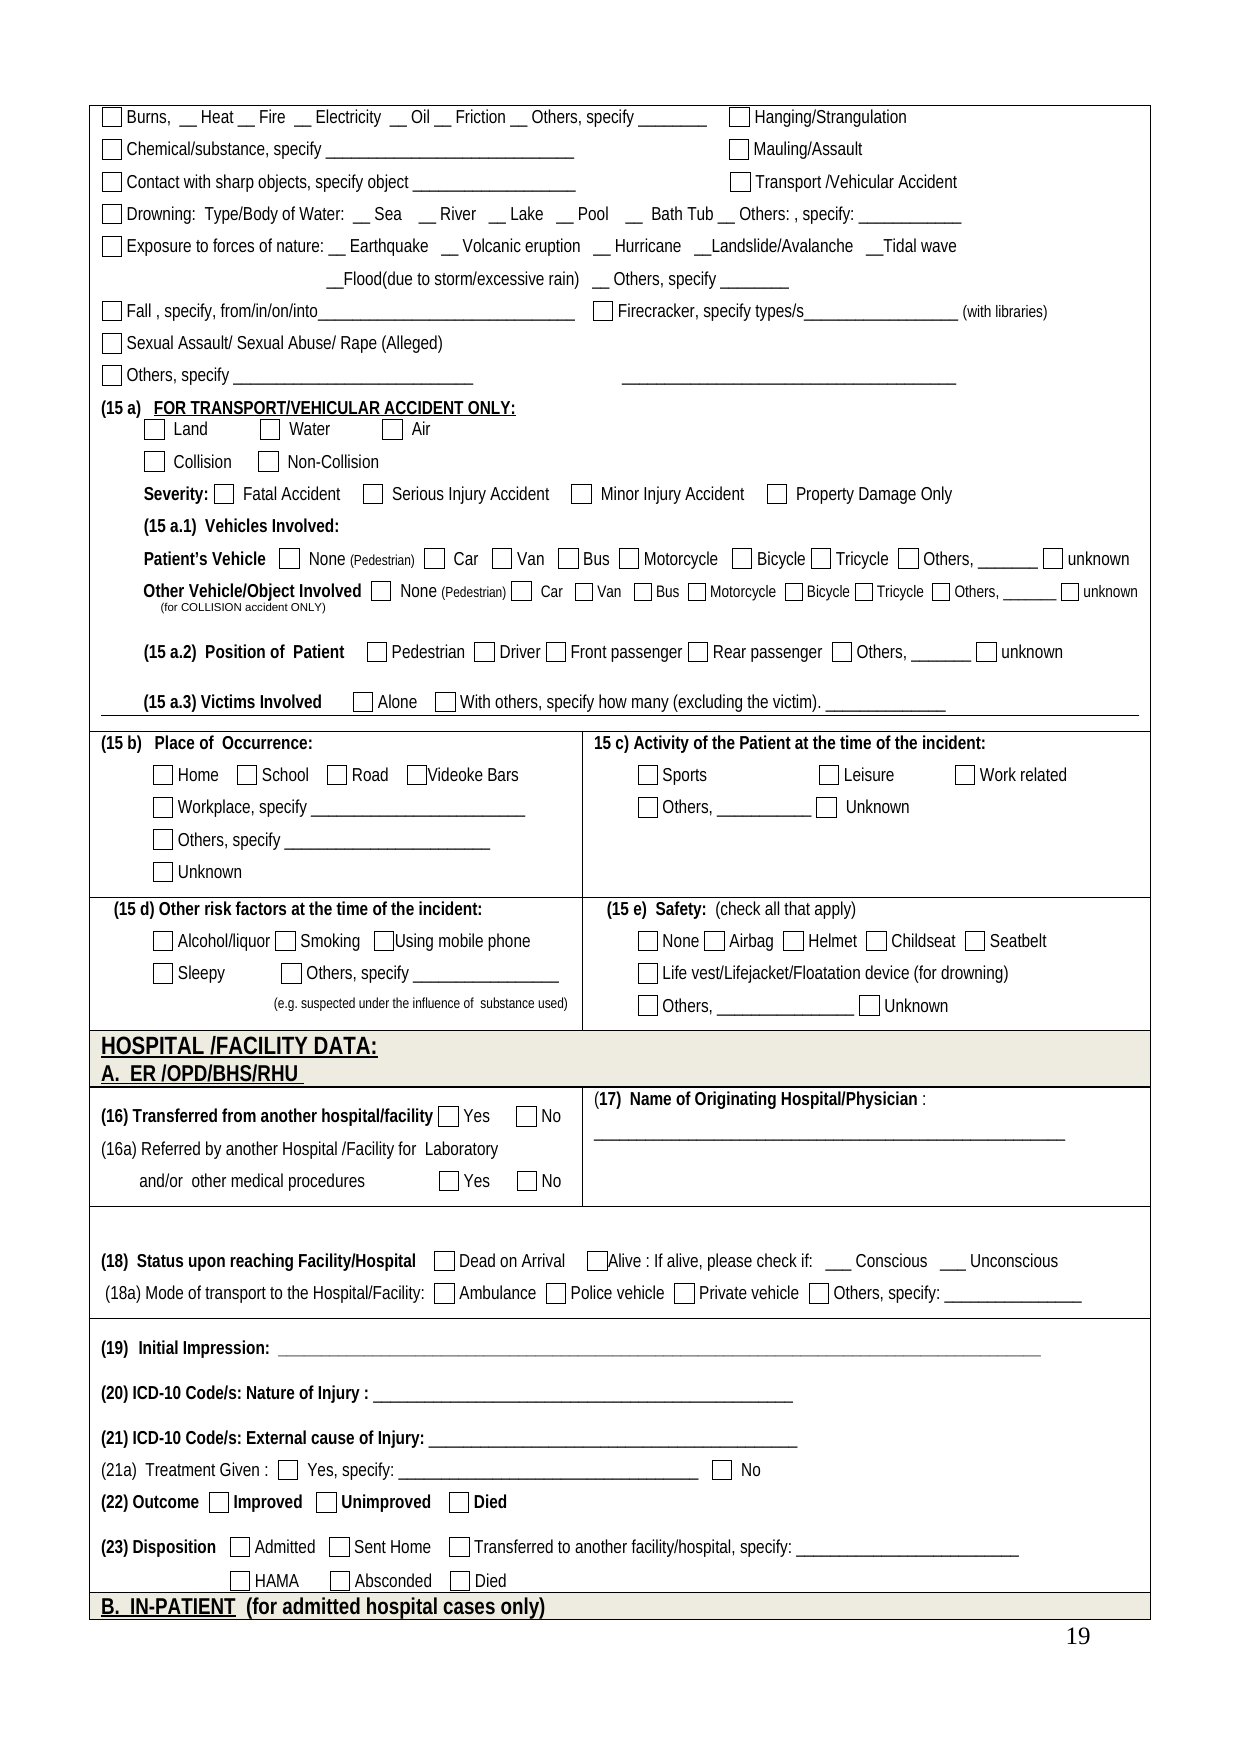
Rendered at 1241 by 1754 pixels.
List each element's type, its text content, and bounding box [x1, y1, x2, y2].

table_cell (17) Name of Originating Hospital/Physician : _______________________________________________________ [583, 1088, 1150, 1206]
table_cell (15 b) Place of Occurrence: Home School Road Videoke Bars Workplace, specify _________________________ Others, specify ________________________ Unknown [90, 732, 582, 897]
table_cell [90, 106, 1150, 731]
table_cell (16) Transferred from another hospital/facility Yes No (16a) Referred by another Hospital /Facility for Laboratory and/or other medical procedures Yes No [90, 1088, 582, 1206]
table_cell (18) Status upon reaching Facility/Hospital Dead on Arrival Alive : If alive, please check if: ___ Conscious ___ Unconscious (18a) Mode of transport to the Hospital/Facility: Ambulance Police vehicle Private vehicle Others, specify: ________________ [90, 1207, 1150, 1318]
table_cell HOSPITAL /FACILITY DATA: A. ER /OPD/BHS/RHU [90, 1031, 1150, 1086]
table_cell Initial Impression: _________________________________________________________________________________________ (20) ICD-10 Code/s: Nature of Injury : _________________________________________________ (21) ICD-10 Code/s: External cause of Injury: ___________________________________________ (21a) Treatment Given : Yes, specify: ___________________________________ No (22) Outcome Improved Unimproved Died (23) Disposition Admitted Sent Home Transferred to another facility/hospital, specify: __________________________ HAMA Absconded Died [90, 1319, 1150, 1592]
table_cell B. IN-PATIENT (for admitted hospital cases only) [90, 1593, 1150, 1619]
table_cell (15 d) Other risk factors at the time of the incident: Alcohol/liquor Smoking Using mobile phone Sleepy Others, specify _________________ (e.g. suspected under the influence of substance used) [90, 898, 582, 1030]
table_cell 15 c) Activity of the Patient at the time of the incident: Sports Leisure Work related Others, ___________ Unknown [583, 732, 1150, 897]
table_cell (15 e) Safety: (check all that apply) None Airbag Helmet Childseat Seatbelt Life vest/Lifejacket/Floatation device (for drowning) Others, ________________ Unknown [583, 898, 1150, 1030]
